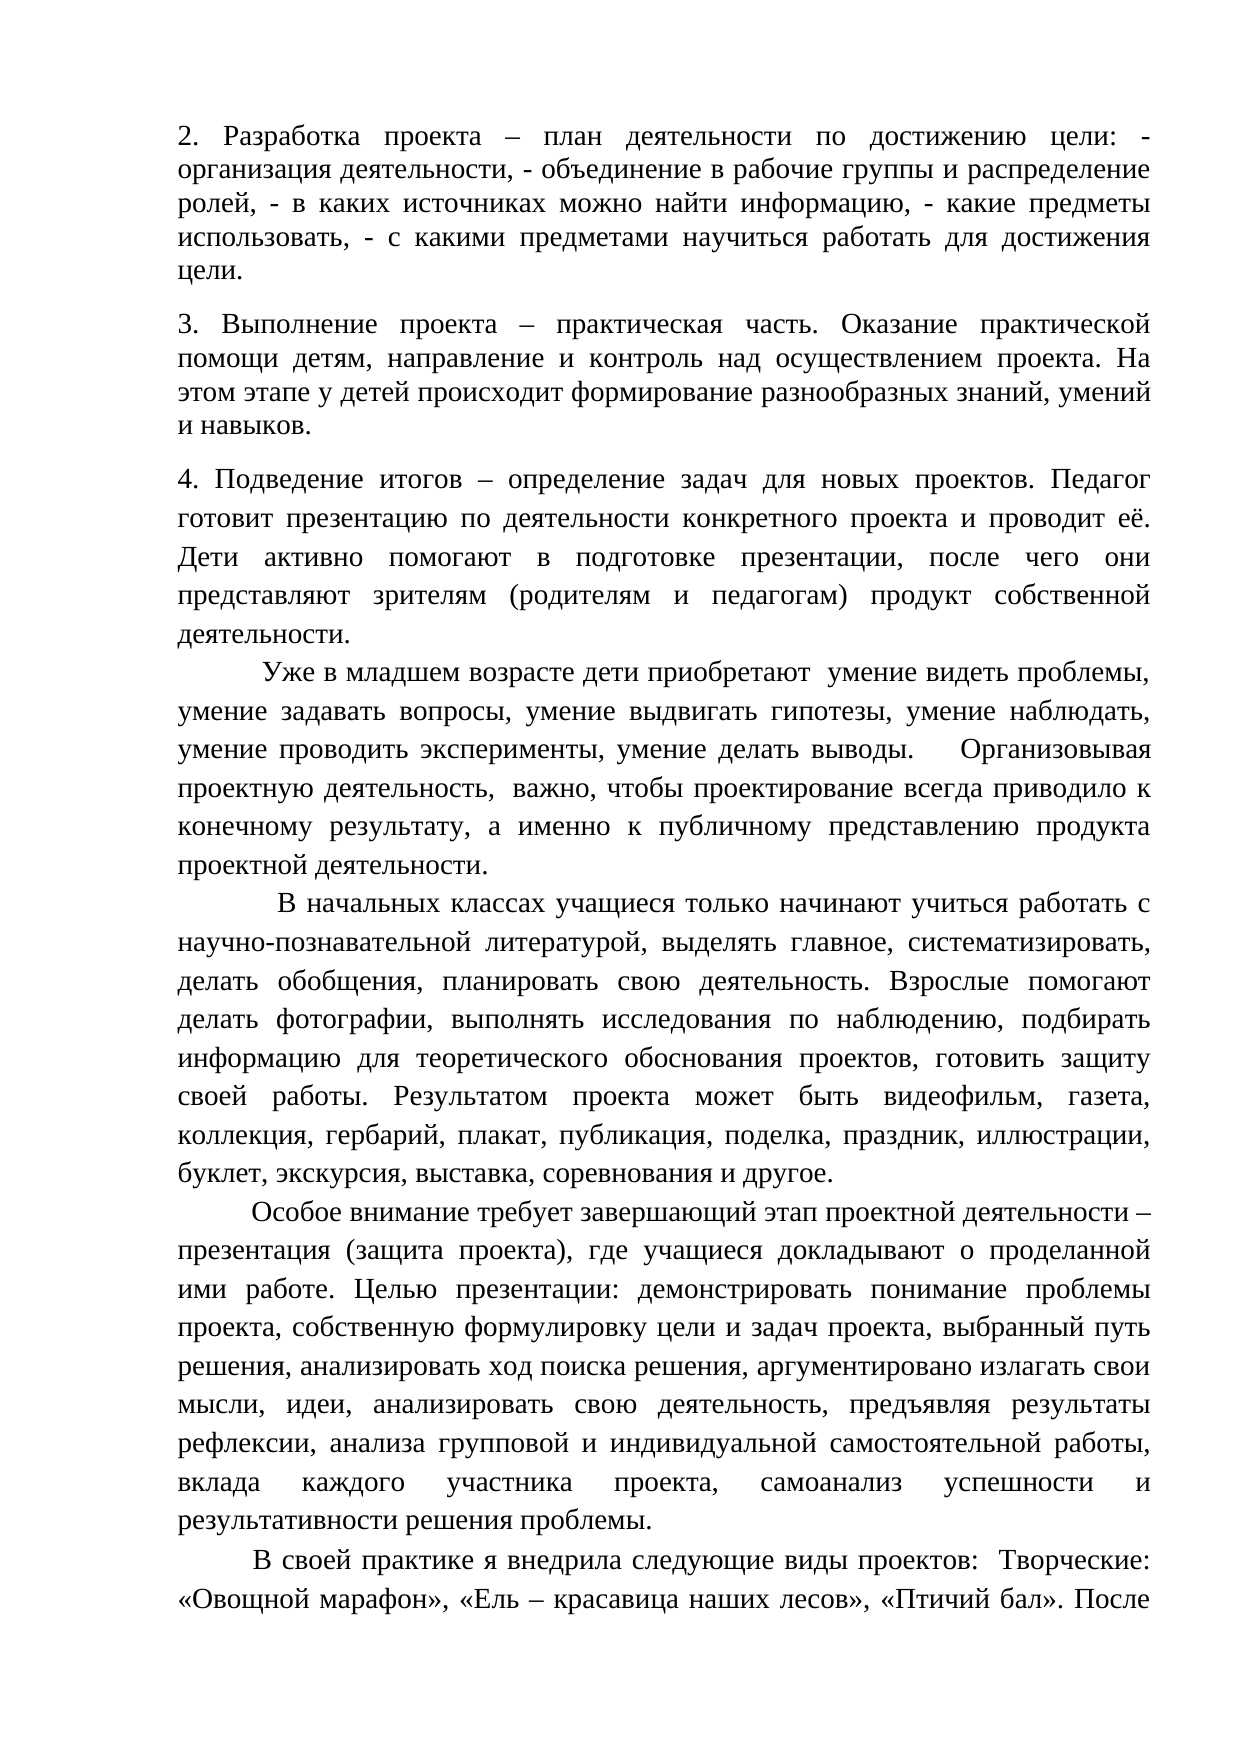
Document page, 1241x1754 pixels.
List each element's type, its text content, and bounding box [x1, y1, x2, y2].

text Уже в младшем возрасте дети приобретают умение видеть проблемы, умение задавать вопросы, умение выдвигать гипотезы, умение наблюдать, умение проводить эксперименты, умение делать выводы. Организовывая проектную деятельность, важно, чтобы проектирование всегда приводило к конечному результату, а именно к публичному представлению продукта проектной деятельности. [177, 654, 1152, 881]
text Особое внимание требует завершающий этап проектной деятельности – презентация (защита проекта), где учащиеся докладывают о проделанной ими работе. Целью презентации: демонстрировать понимание проблемы проекта, собственную формулировку цели и задач проекта, выбранный путь решения, анализировать ход поиска решения, аргументировано излагать свои мысли, идеи, анализировать свою деятельность, предъявляя результаты рефлексии, анализа групповой и индивидуальной самостоятельной работы, вклада каждого участника проекта, самоанализ успешности и результативности решения проблемы. [177, 1194, 1152, 1536]
text 4. Подведение итогов – определение задач для новых проектов. Педагог готовит презентацию по деятельности конкретного проекта и проводит её. Дети активно помогают в подготовке презентации, после чего они представляют зрителям (родителям и педагогам) продукт собственной деятельности. [177, 462, 1152, 649]
text 2. Разработка проекта – план деятельности по достижению цели: - организация деятельности, - объединение в рабочие группы и распределение ролей, - в каких источниках можно найти информацию, - какие предметы использовать, - с какими предметами научиться работать для достижения цели. [177, 118, 1152, 286]
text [177, 1541, 1152, 1615]
text В начальных классах учащиеся только начинают учиться работать с научно-познавательной литературой, выделять главное, систематизировать, делать обобщения, планировать свою деятельность. Взрослые помогают делать фотографии, выполнять исследования по наблюдению, подбирать информацию для теоретического обоснования проектов, готовить защиту своей работы. Результатом проекта может быть видеофильм, газета, коллекция, гербарий, плакат, публикация, поделка, праздник, иллюстрации, буклет, экскурсия, выставка, соревнования и другое. [177, 886, 1152, 1189]
text 3. Выполнение проекта – практическая часть. Оказание практической помощи детям, направление и контроль над осуществлением проекта. На этом этапе у детей происходит формирование разнообразных знаний, умений и навыков. [177, 307, 1152, 441]
